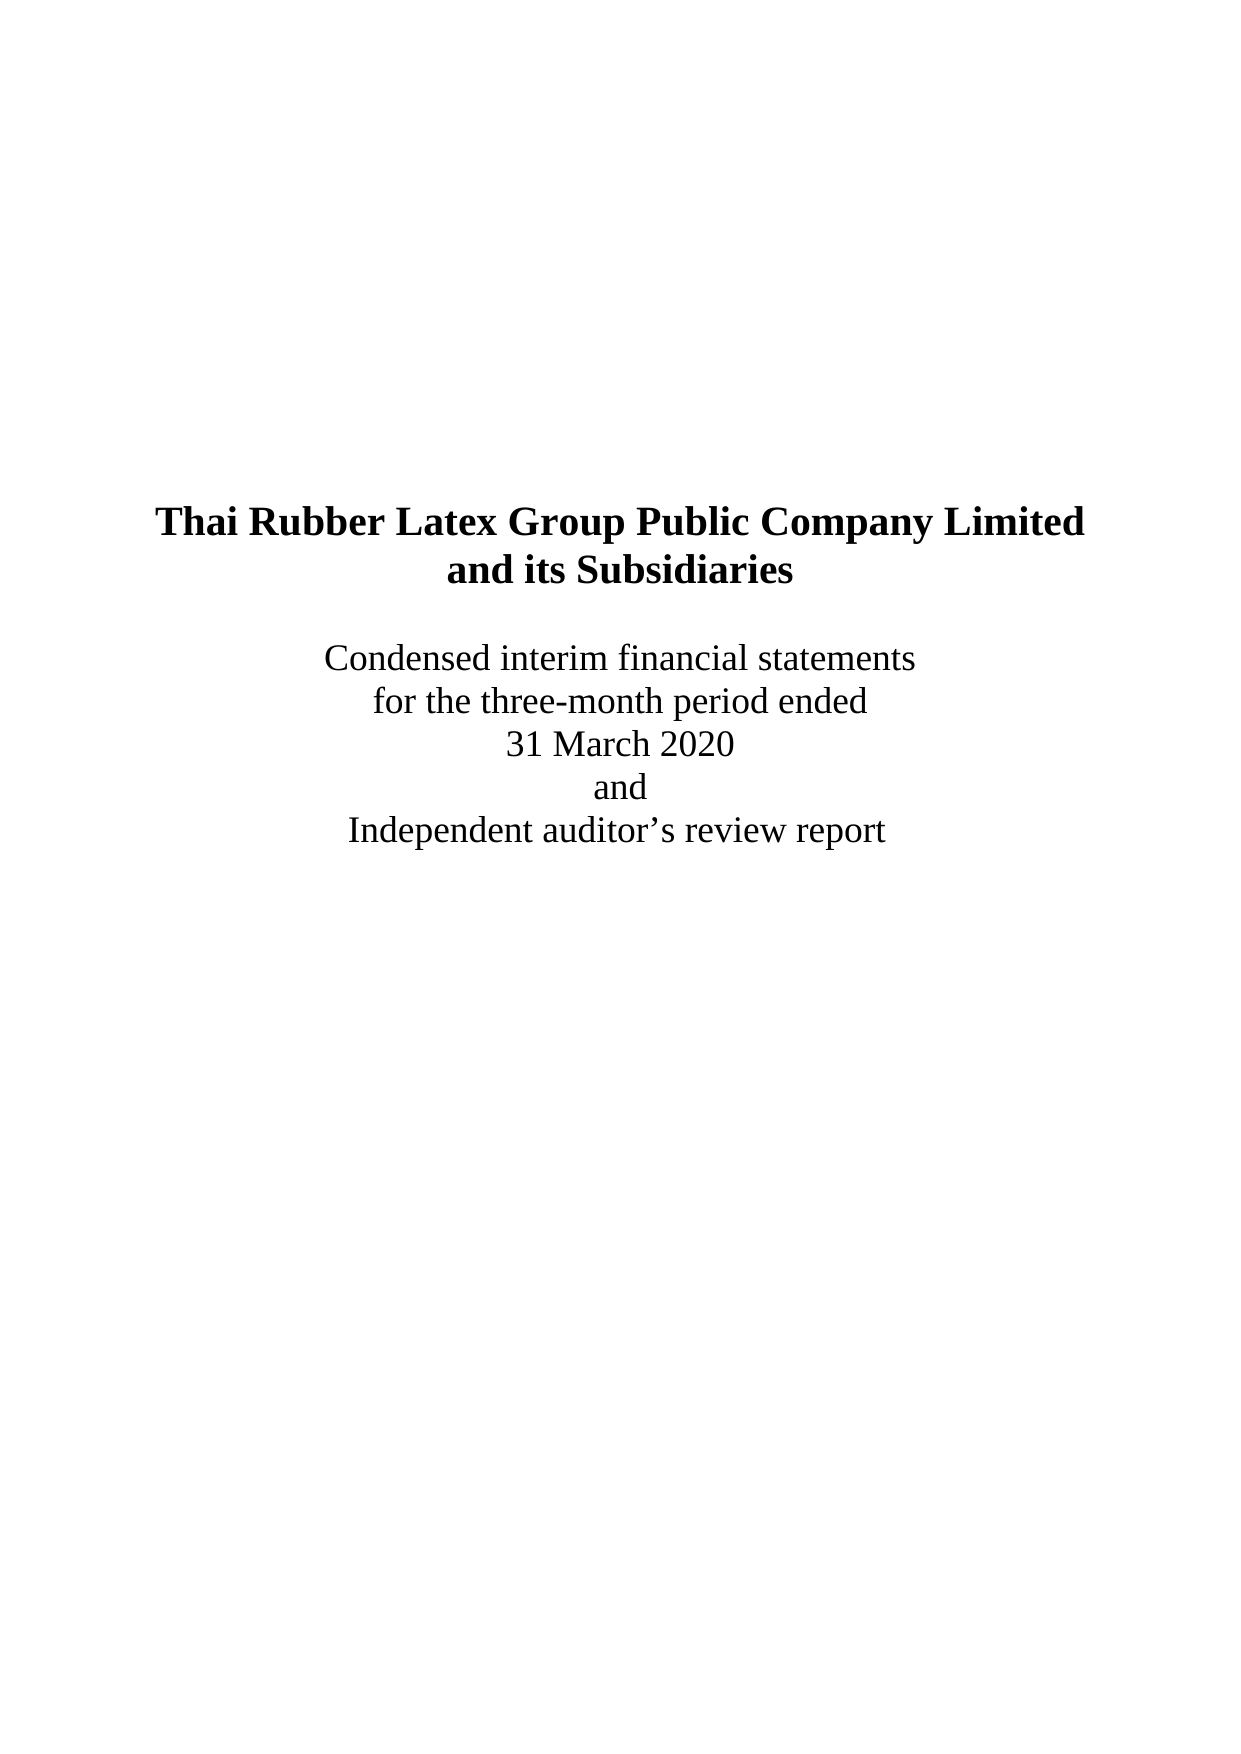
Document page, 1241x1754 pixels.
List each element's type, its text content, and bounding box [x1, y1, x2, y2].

text Independent auditor’s review report [120, 808, 1114, 851]
text Condensed interim financial statements for the three-month period ended 31 March 2020 [120, 635, 1120, 765]
text Thai Rubber Latex Group Public Company Limited [120, 496, 1120, 544]
text and [120, 765, 1120, 808]
text and its Subsidiaries [120, 544, 1120, 592]
